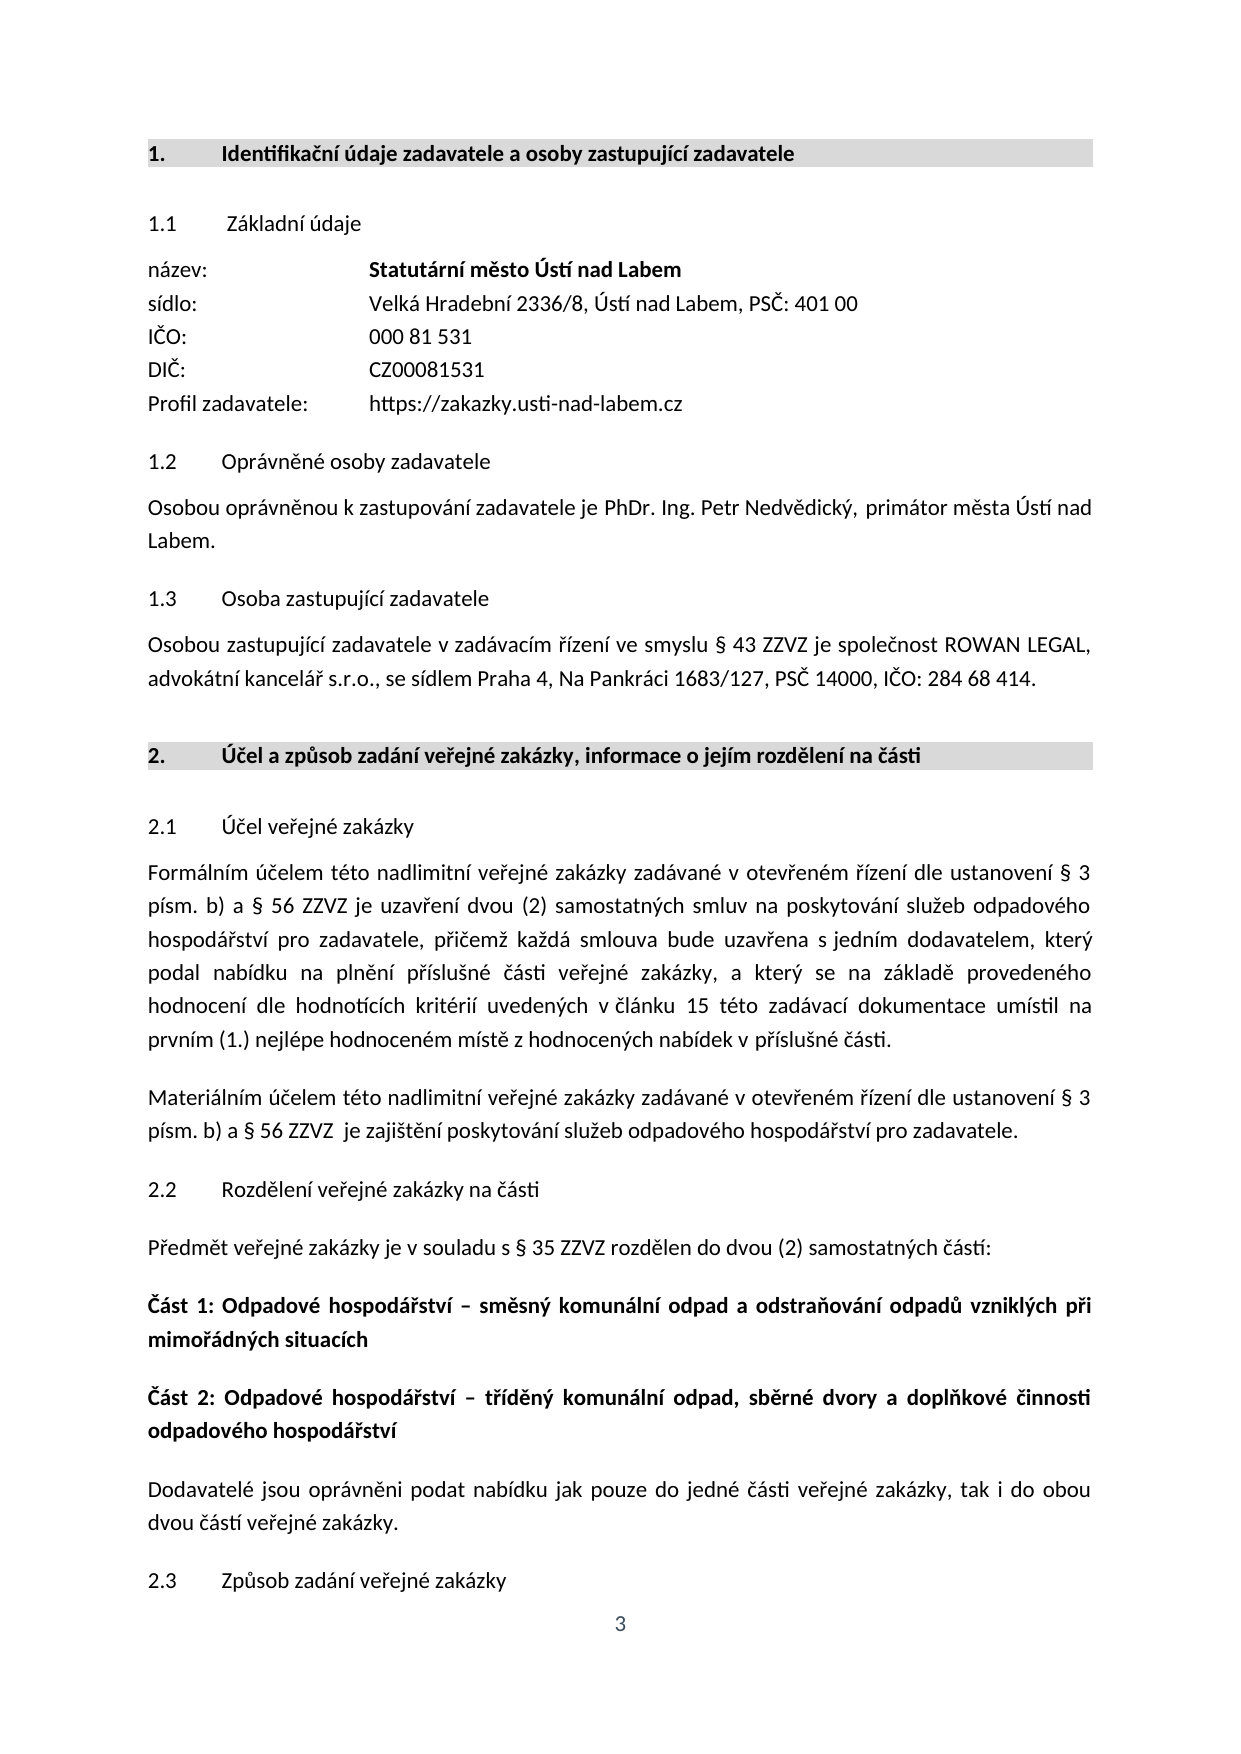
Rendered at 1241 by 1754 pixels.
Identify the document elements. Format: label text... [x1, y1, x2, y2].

text IČO: 000 81 531 [148, 317, 1093, 350]
text Oprávněné osoby zadavatele [148, 442, 1093, 475]
text Osoba zastupující zadavatele [148, 579, 1093, 612]
text Osobou zastupující zadavatele v zadávacím řízení ve smyslu § 43 ZZVZ je společnost ROWAN LEGAL, advokátní kancelář s.r.o., se sídlem Praha 4, Na Pankráci 1683/127, PSČ 14000, IČO: 284 68 414. [148, 625, 1093, 692]
text Profil zadavatele: https://zakazky.usti-nad-labem.cz [148, 383, 1093, 417]
list Předmět veřejné zakázky je v souladu s § 35 ZZVZ rozdělen do dvou (2) samostatných částí: [148, 1228, 1093, 1261]
text Formálním účelem této nadlimitní veřejné zakázky zadávané v otevřeném řízení dle ustanovení § 3 písm. b) a § 56 ZZVZ je uzavření dvou (2) samostatných smluv na poskytování služeb odpadového hospodářství pro zadavatele, přičemž každá smlouva bude uzavřena s jedním dodavatelem, který podal nabídku na plnění příslušné části veřejné zakázky, a který se na základě provedeného hodnocení dle hodnotících kritérií uvedených v článku 15 této zadávací dokumentace umístil na prvním (1.) nejlépe hodnoceném místě z hodnocených nabídek v příslušné části. [148, 853, 1093, 1053]
text Osobou oprávněnou k zastupování zadavatele je PhDr. Ing. Petr Nedvědický, primátor města Ústí nad Labem. [148, 487, 1093, 554]
text Základní údaje [148, 204, 1093, 237]
text Účel veřejné zakázky [148, 807, 1093, 841]
text sídlo: Velká Hradební 2336/8, Ústí nad Labem, PSČ: 401 00 [148, 283, 1093, 317]
text Účel a způsob zadání veřejné zakázky, informace o jejím rozdělení na části [148, 742, 1093, 770]
list Dodavatelé jsou oprávněni podat nabídku jak pouze do jedné části veřejné zakázky, tak i do obou dvou částí veřejné zakázky. [148, 1470, 1093, 1536]
list Část 2: Odpadové hospodářství – tříděný komunální odpad, sběrné dvory a doplňkové činnosti odpadového hospodářství [148, 1378, 1093, 1445]
list Materiálním účelem této nadlimitní veřejné zakázky zadávané v otevřeném řízení dle ustanovení § 3 písm. b) a § 56 ZZVZ je zajištění poskytování služeb odpadového hospodářství pro zadavatele. [148, 1078, 1093, 1145]
text Rozdělení veřejné zakázky na části [148, 1170, 1093, 1203]
text název: Statutární město Ústí nad Labem [148, 250, 1093, 283]
text Identifikační údaje zadavatele a osoby zastupující zadavatele [148, 139, 1093, 167]
text DIČ: CZ00081531 [148, 350, 1093, 383]
list Část 1: Odpadové hospodářství – směsný komunální odpad a odstraňování odpadů vzniklých při mimořádných situacích [148, 1286, 1093, 1353]
text Způsob zadání veřejné zakázky [148, 1561, 1093, 1595]
